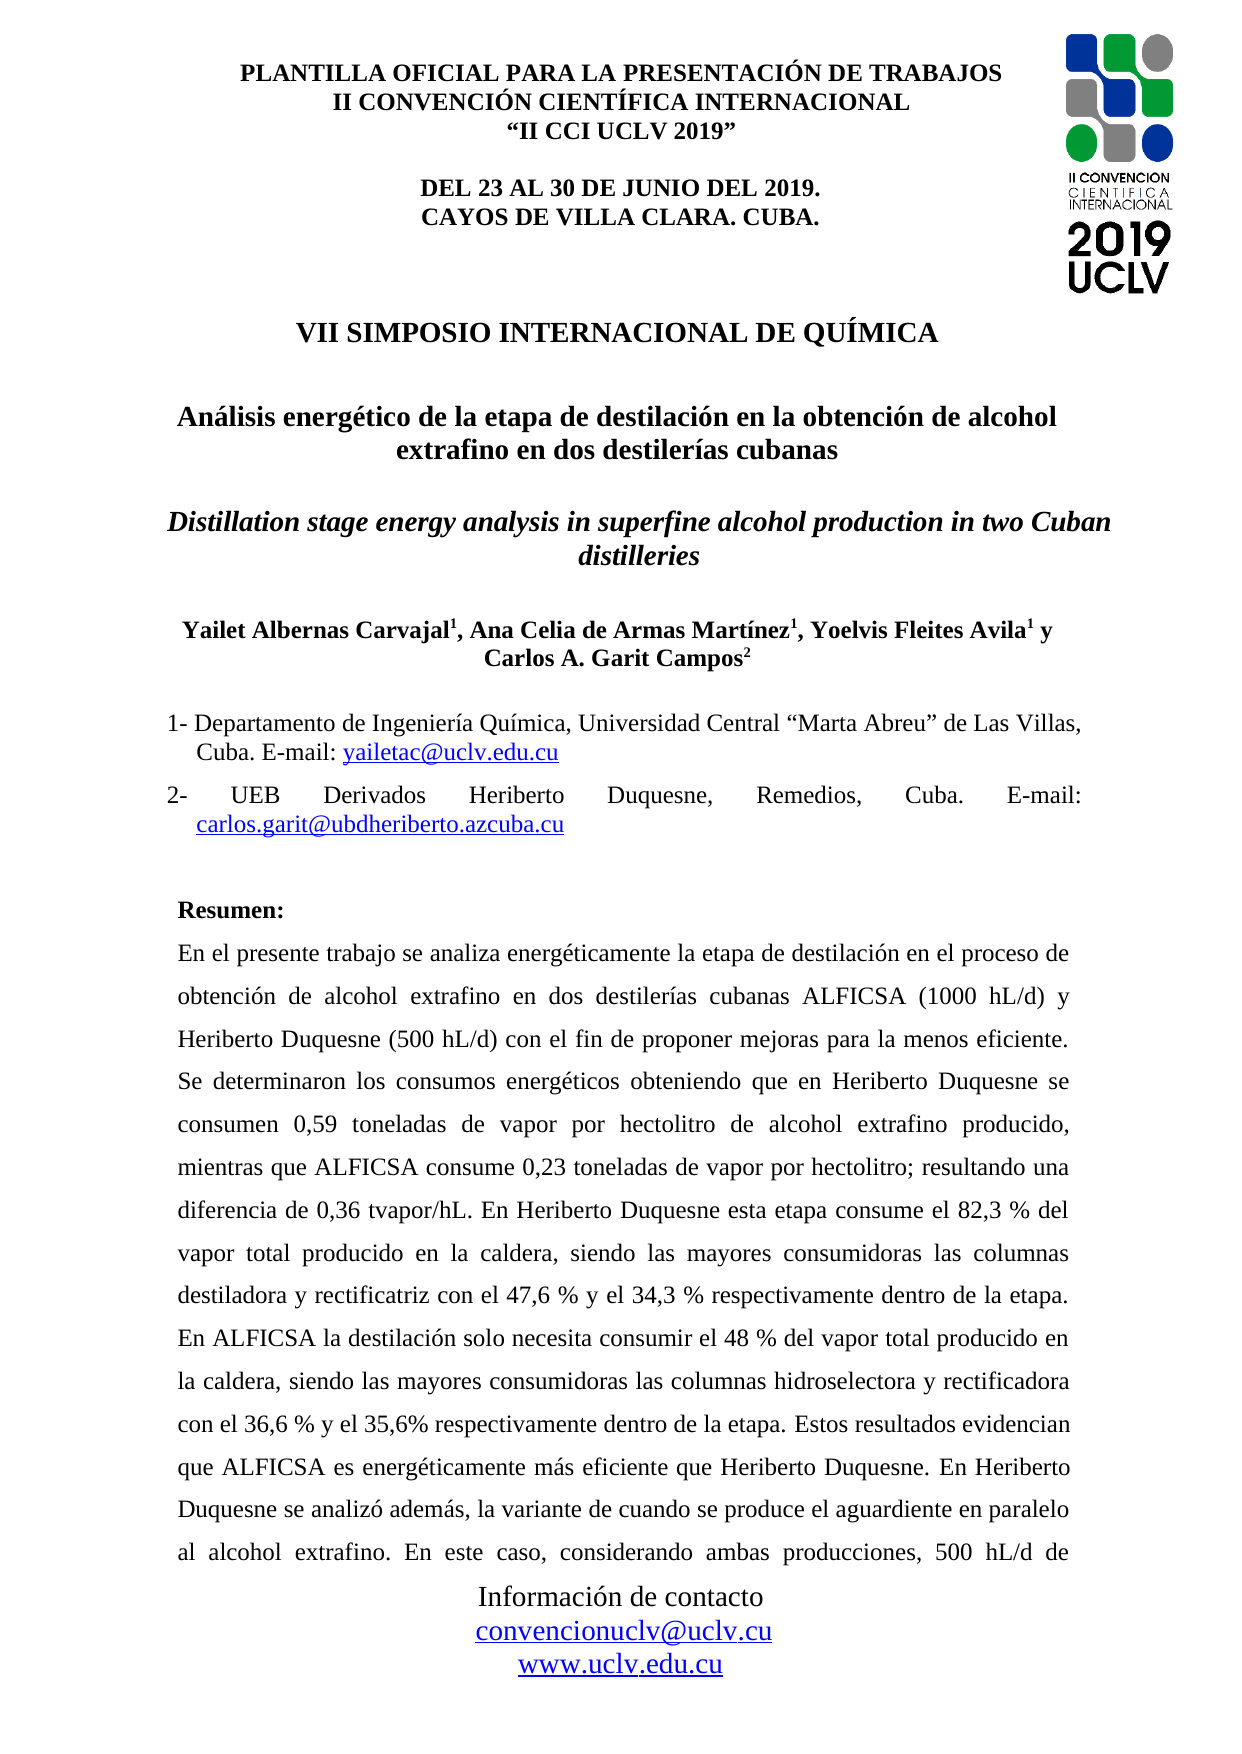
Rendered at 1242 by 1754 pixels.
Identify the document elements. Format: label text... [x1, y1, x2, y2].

text 2- UEB Derivados Heriberto Duquesne, Remedios, Cuba. E-mail: carlos.garit@ubdheriberto.azcuba.cu [167, 780, 1082, 838]
text Distillation stage energy analysis in superfine alcohol production in two Cuban distilleries [167, 504, 1112, 571]
text VII SIMPOSIO INTERNACIONAL DE QUÍMICA [167, 315, 1067, 349]
picture [1060, 31, 1182, 303]
text 1- Departamento de Ingeniería Química, Universidad Central “Marta Abreu” de Las Villas, Cuba. E-mail: yailetac@uclv.edu.cu [167, 708, 1082, 766]
text Análisis energético de la etapa de destilación en la obtención de alcohol extrafino en dos destilerías cubanas [167, 399, 1067, 466]
text Resumen: [177, 895, 1071, 924]
text Yailet Albernas Carvajal1, Ana Celia de Armas Martínez1, Yoelvis Fleites Avila1 y Carlos A. Garit Campos2 [167, 615, 1067, 672]
